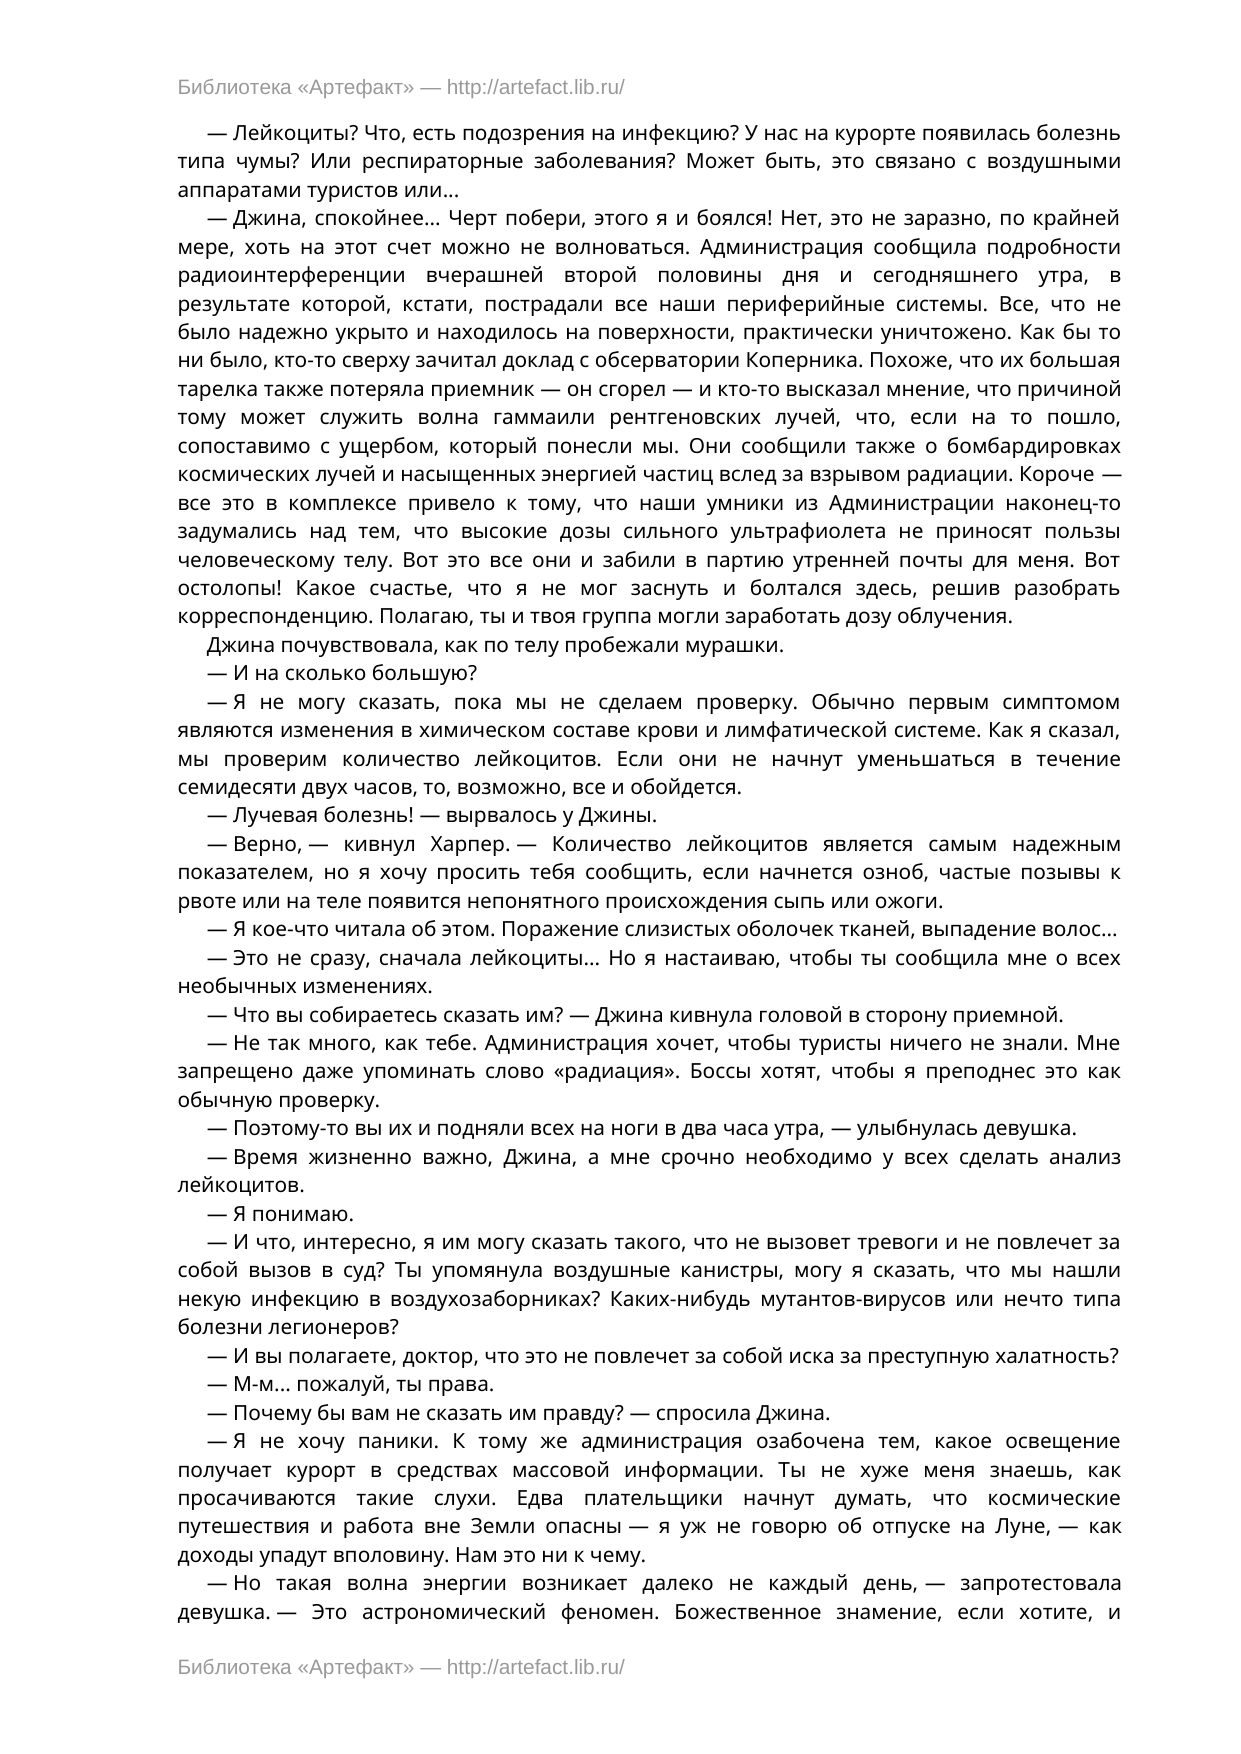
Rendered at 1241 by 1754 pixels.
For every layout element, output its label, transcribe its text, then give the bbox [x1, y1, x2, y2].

text — Я не могу сказать, пока мы не сделаем проверку. Обычно первым симптомом являются изменения в химическом составе крови и лимфатической системе. Как я сказал, мы проверим количество лейкоцитов. Если они не начнут уменьшаться в течение семидесяти двух часов, то, возможно, все и обойдется. [177, 687, 1122, 801]
text — Верно, — кивнул Харпер. — Количество лейкоцитов является самым надежным показателем, но я хочу просить тебя сообщить, если начнется озноб, частые позывы к рвоте или на теле появится непонятного происхождения сыпь или ожоги. [177, 829, 1122, 914]
text — Время жизненно важно, Джина, а мне срочно необходимо у всех сделать анализ лейкоцитов. [177, 1142, 1122, 1199]
text — И вы полагаете, доктор, что это не повлечет за собой иска за преступную халатность? [177, 1341, 1122, 1369]
text — Я кое-что читала об этом. Поражение слизистых оболочек тканей, выпадение волос... [177, 914, 1122, 943]
text — Я не хочу паники. К тому же администрация озабочена тем, какое освещение получает курорт в средствах массовой информации. Ты не хуже меня знаешь, как просачиваются такие слухи. Едва плательщики начнут думать, что космические путешествия и работа вне Земли опасны — я уж не говорю об отпуске на Луне, — как доходы упадут вполовину. Нам это ни к чему. [177, 1426, 1122, 1568]
text — И на сколько большую? [177, 658, 1122, 687]
text — Лучевая болезнь! — вырвалось у Джины. [177, 801, 1122, 829]
text — Джина, спокойнее... Черт побери, этого я и боялся! Нет, это не заразно, по крайней мере, хоть на этот счет можно не волноваться. Администрация сообщила подробности радиоинтерференции вчерашней второй половины дня и сегодняшнего утра, в результате которой, кстати, пострадали все наши периферийные системы. Все, что не было надежно укрыто и находилось на поверхности, практически уничтожено. Как бы то ни было, кто-то сверху зачитал доклад с обсерватории Коперника. Похоже, что их большая тарелка также потеряла приемник — он сгорел — и кто-то высказал мнение, что причиной тому может служить волна гаммаили рентгеновских лучей, что, если на то пошло, сопоставимо с ущербом, который понесли мы. Они сообщили также о бомбардировках космических лучей и насыщенных энергией частиц вслед за взрывом радиации. Короче — все это в комплексе привело к тому, что наши умники из Администрации наконец-то задумались над тем, что высокие дозы сильного ультрафиолета не приносят пользы человеческому телу. Вот это все они и забили в партию утренней почты для меня. Вот остолопы! Какое счастье, что я не мог заснуть и болтался здесь, решив разобрать корреспонденцию. Полагаю, ты и твоя группа могли заработать дозу облучения. [177, 203, 1122, 630]
text — М-м... пожалуй, ты права. [177, 1369, 1122, 1398]
text — Поэтому-то вы их и подняли всех на ноги в два часа утра, — улыбнулась девушка. [177, 1113, 1122, 1142]
text — Почему бы вам не сказать им правду? — спросила Джина. [177, 1398, 1122, 1426]
text — Лейкоциты? Что, есть подозрения на инфекцию? У нас на курорте появилась болезнь типа чумы? Или респираторные заболевания? Может быть, это связано с воздушными аппаратами туристов или... [177, 118, 1122, 203]
text — Не так много, как тебе. Администрация хочет, чтобы туристы ничего не знали. Мне запрещено даже упоминать слово «радиация». Боссы хотят, чтобы я преподнес это как обычную проверку. [177, 1028, 1122, 1113]
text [177, 1568, 1122, 1625]
text — Я понимаю. [177, 1199, 1122, 1227]
text Джина почувствовала, как по телу пробежали мурашки. [177, 630, 1122, 658]
text — И что, интересно, я им могу сказать такого, что не вызовет тревоги и не повлечет за собой вызов в суд? Ты упомянула воздушные канистры, могу я сказать, что мы нашли некую инфекцию в воздухозаборниках? Каких-нибудь мутантов-вирусов или нечто типа болезни легионеров? [177, 1227, 1122, 1341]
text — Это не сразу, сначала лейкоциты... Но я настаиваю, чтобы ты сообщила мне о всех необычных изменениях. [177, 943, 1122, 1000]
text — Что вы собираетесь сказать им? — Джина кивнула головой в сторону приемной. [177, 1000, 1122, 1028]
